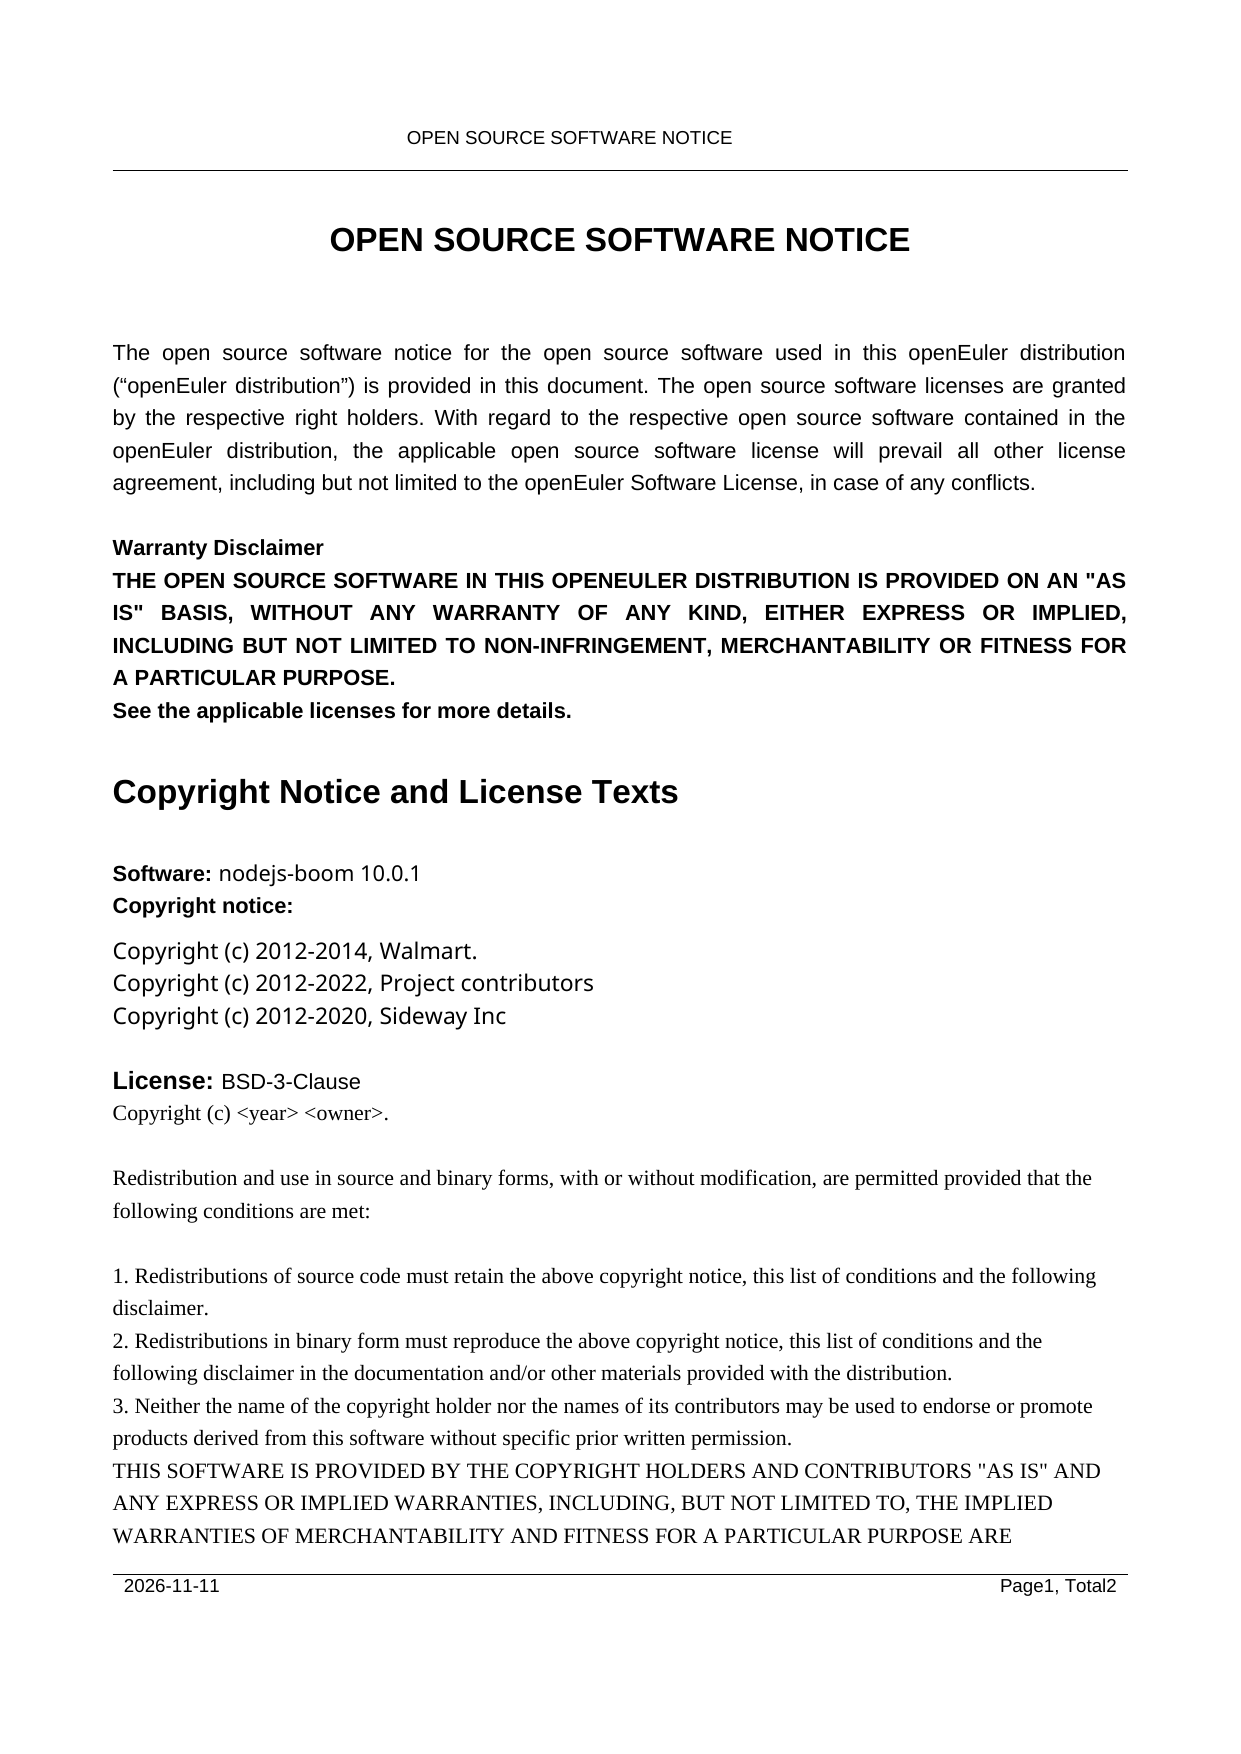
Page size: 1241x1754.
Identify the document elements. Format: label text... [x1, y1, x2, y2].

text Copyright notice: [112, 889, 1128, 921]
text License: BSD-3-Clause [112, 1064, 1128, 1096]
text Copyright Notice and License Texts [112, 759, 1128, 824]
text THE OPEN SOURCE SOFTWARE IN THIS OPENEULER DISTRIBUTION IS PROVIDED ON AN "AS IS" BASIS, WITHOUT ANY WARRANTY OF ANY KIND, EITHER EXPRESS OR IMPLIED, INCLUDING BUT NOT LIMITED TO NON-INFRINGEMENT, MERCHANTABILITY OR FITNESS FOR A PARTICULAR PURPOSE. See the applicable licenses for more details. [112, 564, 1128, 726]
text Warranty Disclaimer [112, 531, 1128, 564]
text The open source software notice for the open source software used in this openEuler distribution (“openEuler distribution”) is provided in this document. The open source software licenses are granted by the respective right holders. With regard to the respective open source software contained in the openEuler distribution, the applicable open source software license will prevail all other license agreement, including but not limited to the openEuler Software License, in case of any conflicts. [112, 336, 1128, 499]
text Copyright (c) 2012-2014, Walmart. Copyright (c) 2012-2022, Project contributors Copyright (c) 2012-2020, Sideway Inc [112, 934, 1128, 1064]
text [112, 1096, 1128, 1551]
title Software: nodejs-boom 10.0.1 [112, 856, 1128, 889]
text OPEN SOURCE SOFTWARE NOTICE [112, 206, 1128, 271]
